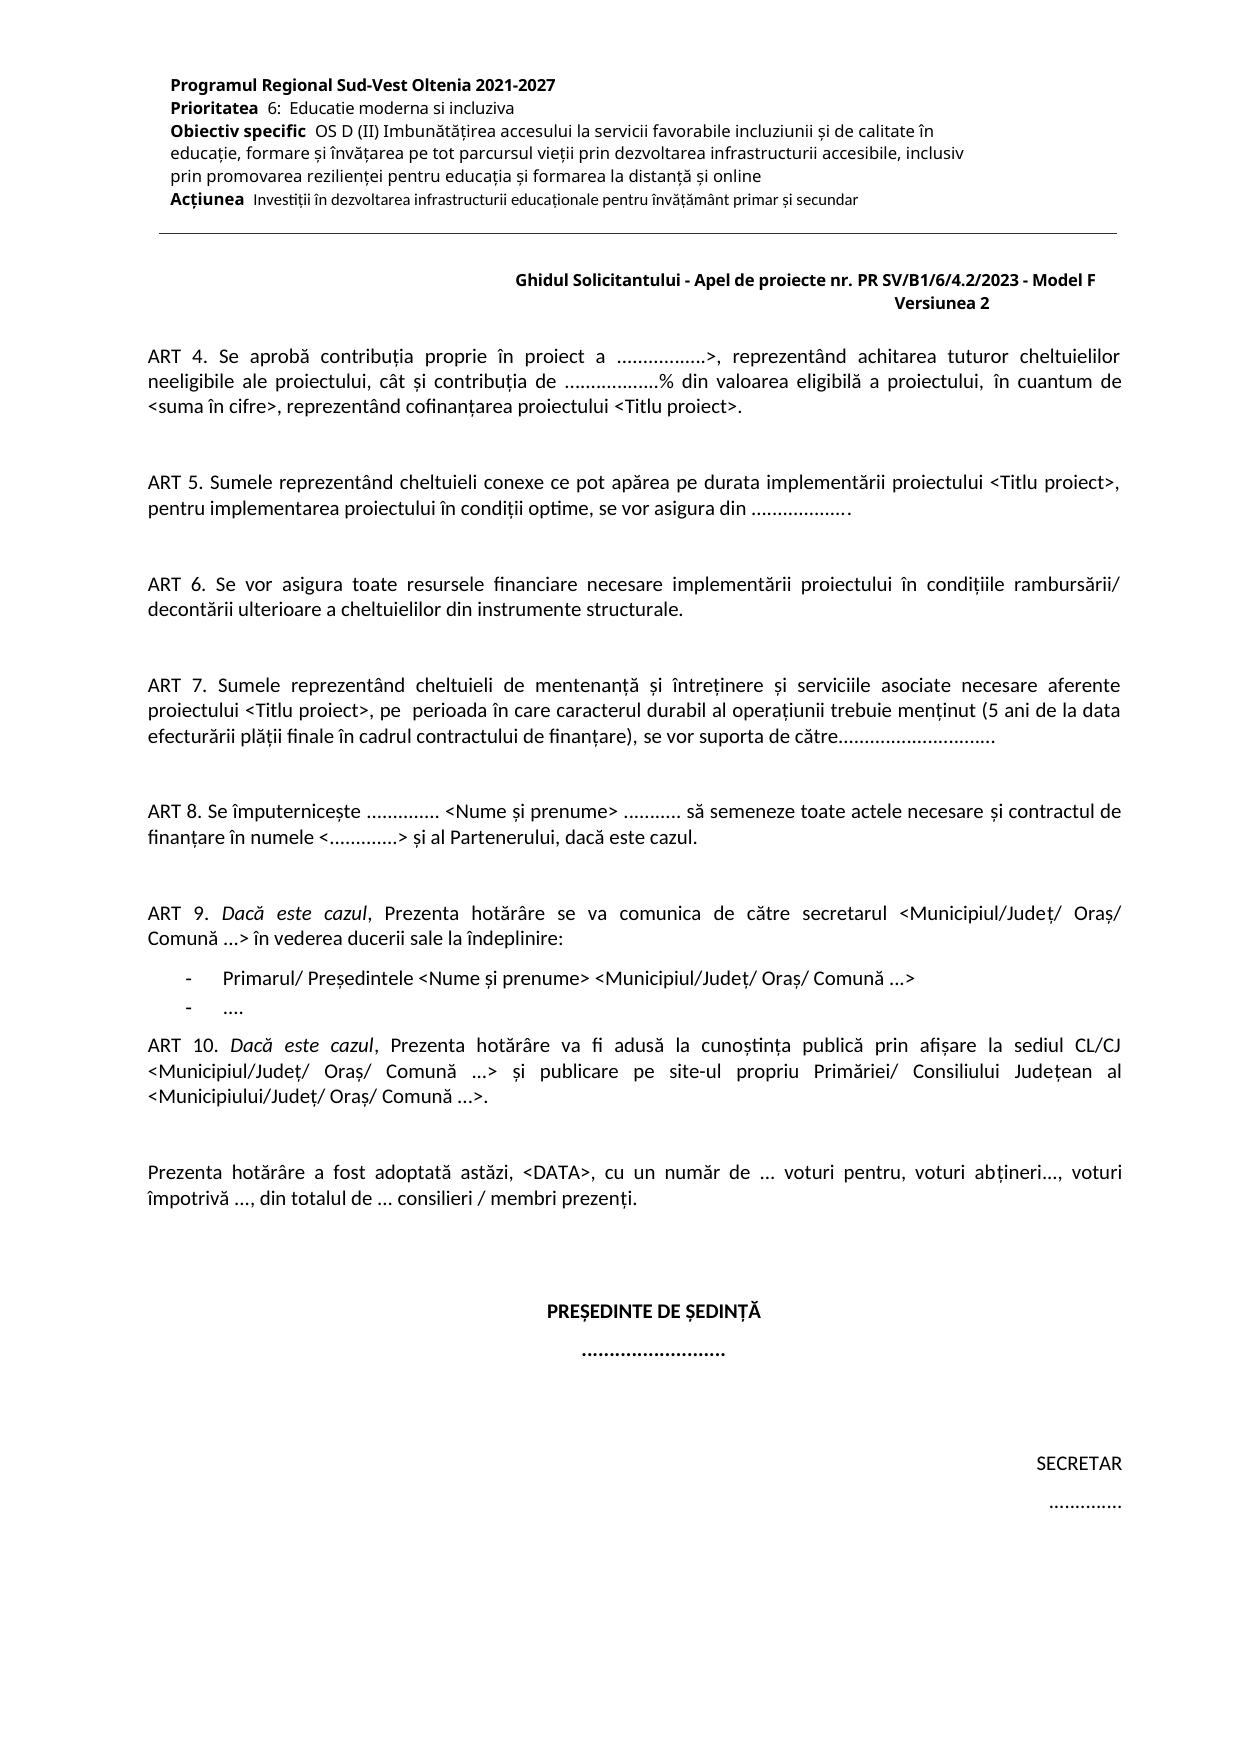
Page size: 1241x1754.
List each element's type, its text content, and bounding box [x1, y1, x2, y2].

text .............. [185, 1488, 1122, 1513]
text ART 8. Se împuternicește .............. <Nume și prenume> ........... să semeneze toate actele necesare şi contractul de finanţare în numele <.............> şi al Partenerului, dacă este cazul. [148, 799, 1122, 849]
text .......................... [185, 1336, 1122, 1362]
text ART 7. Sumele reprezentând cheltuieli de mentenanță și întreținere și serviciile asociate necesare aferente proiectului <Titlu proiect>, pe perioada în care caracterul durabil al operațiunii trebuie menținut (5 ani de la data efecturării plății finale în cadrul contractului de finanțare), se vor suporta de către.............................. [148, 672, 1122, 748]
text ART 5. Sumele reprezentând cheltuieli conexe ce pot apărea pe durata implementării proiectului <Titlu proiect>, pentru implementarea proiectului în condiții optime, se vor asigura din ................... [148, 469, 1122, 520]
text PREŞEDINTE DE ŞEDINŢĂ [185, 1298, 1122, 1324]
text ART 10. Dacă este cazul, Prezenta hotărâre va fi adusă la cunoştinţa publică prin afişare la sediul CL/CJ <Municipiul/Judeţ/ Oraş/ Comună ...> şi publicare pe site-ul propriu Primăriei/ Consiliului Judeţean al <Municipiului/Judeţ/ Oraş/ Comună ...>. [148, 1033, 1122, 1109]
list .... [185, 992, 1122, 1020]
text ART 6. Se vor asigura toate resursele financiare necesare implementării proiectului în condițiile rambursării/ decontării ulterioare a cheltuielilor din instrumente structurale. [148, 571, 1122, 622]
list Primarul/ Președintele <Nume și prenume> <Municipiul/Judeţ/ Oraş/ Comună ...> [185, 963, 1122, 992]
text Prezenta hotărâre a fost adoptată astăzi, <DATA>, cu un număr de ... voturi pentru, voturi abţineri..., voturi împotrivă ..., din totalul de ... consilieri / membri prezenţi. [148, 1159, 1122, 1210]
text ART 4. Se aprobă contribuția proprie în proiect a .................>, reprezentând achitarea tuturor cheltuielilor neeligibile ale proiectului, cât și contribuția de ..................% din valoarea eligibilă a proiectului, în cuantum de <suma în cifre>, reprezentând cofinanțarea proiectului <Titlu proiect>. [148, 343, 1122, 419]
text ART 9. Dacă este cazul, Prezenta hotărâre se va comunica de către secretarul <Municipiul/Judeţ/ Oraş/ Comună ...> în vederea ducerii sale la îndeplinire: [148, 900, 1122, 951]
text SECRETAR [185, 1450, 1122, 1476]
